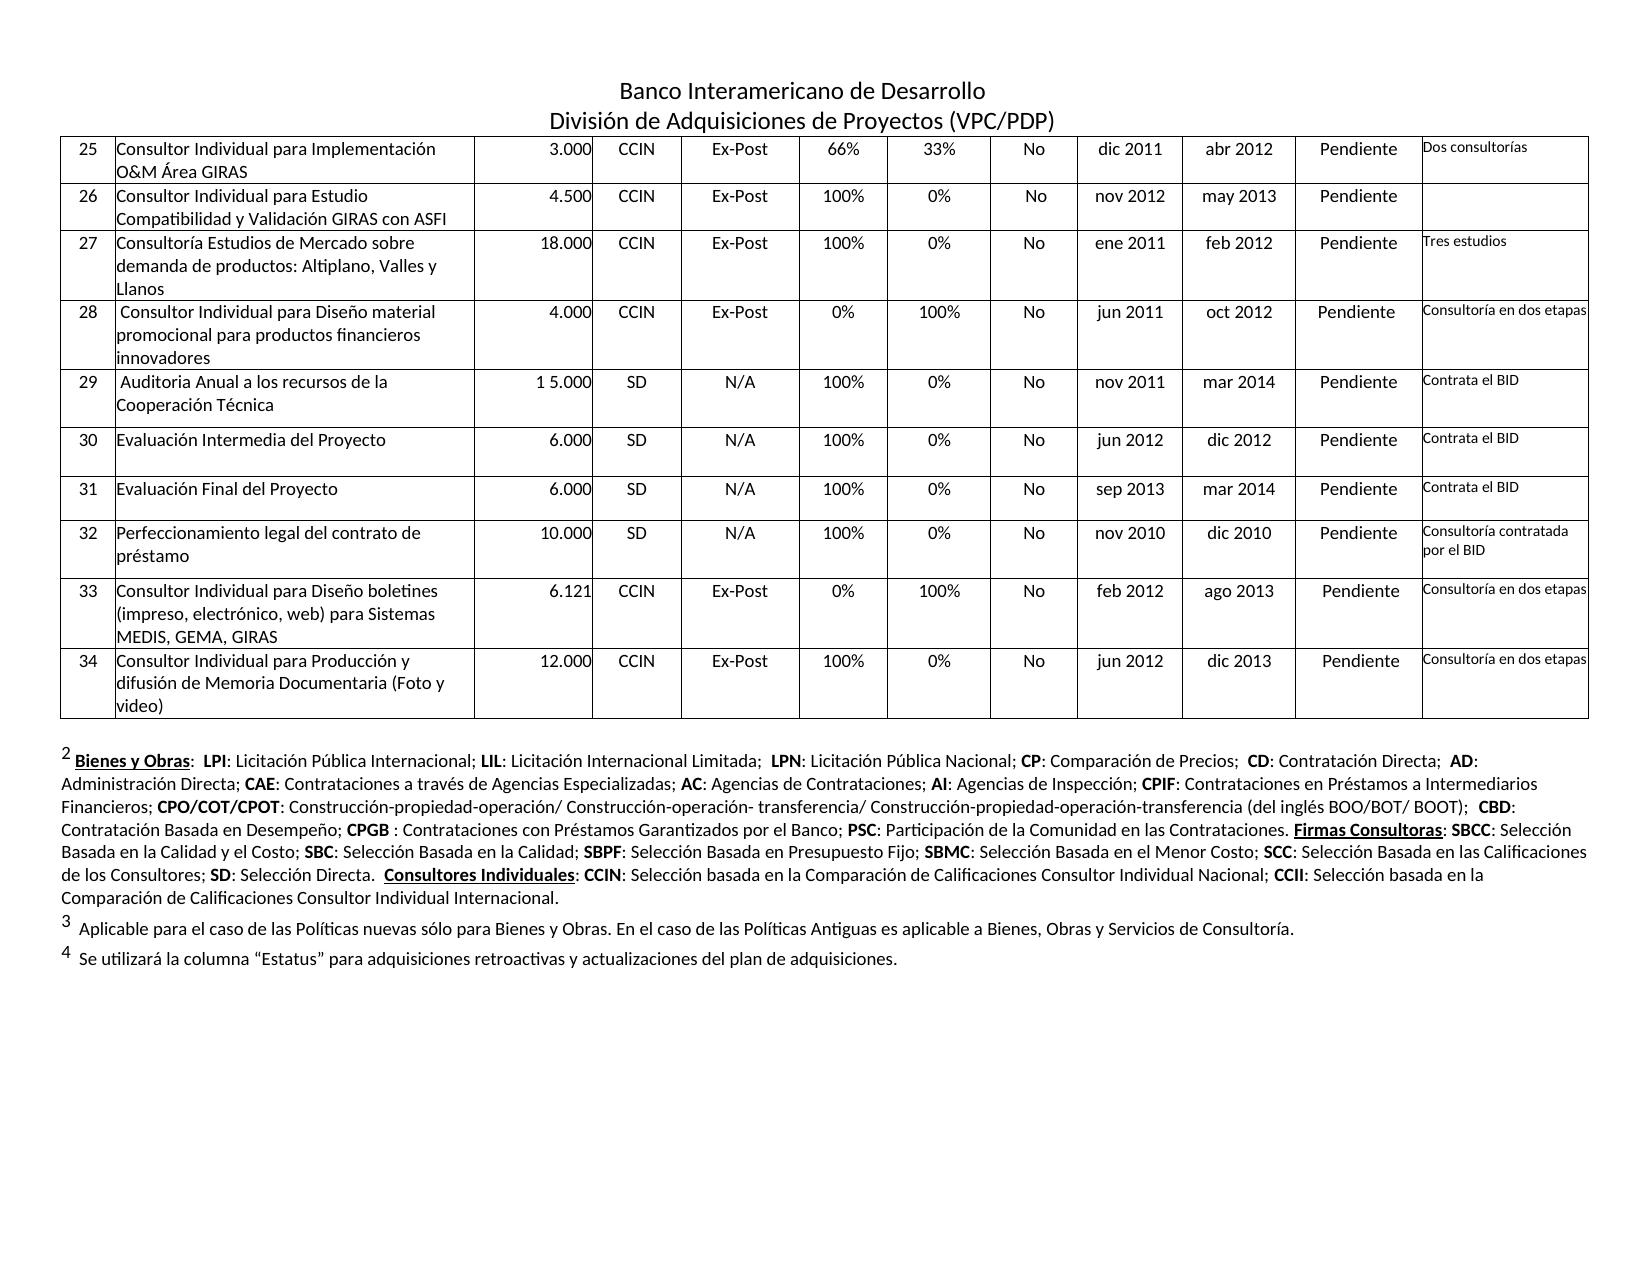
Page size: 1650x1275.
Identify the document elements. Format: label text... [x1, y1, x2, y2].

table_cell Pendiente [1296, 370, 1422, 427]
table_cell 18.000 [475, 231, 592, 299]
table_cell No [991, 301, 1077, 369]
table_cell SD [593, 521, 681, 578]
table_cell No [991, 184, 1077, 230]
table_cell 100% [888, 579, 990, 648]
table_cell Ex-Post [682, 231, 799, 299]
table_cell Consultor Individual para Diseño boletines (impreso, electrónico, web) para Sistemas MEDIS, GEMA, GIRAS [116, 579, 474, 648]
table_cell CCIN [593, 137, 681, 183]
table_cell No [991, 477, 1077, 520]
table_cell 66% [800, 137, 887, 183]
table_cell 100% [800, 184, 887, 230]
table_cell Consultoría en dos etapas [1423, 579, 1588, 648]
table_cell No [991, 231, 1077, 299]
table_cell Pendiente [1296, 301, 1422, 369]
table_cell nov 2011 [1078, 370, 1182, 427]
table_cell Consultoría en dos etapas [1423, 649, 1588, 718]
table_cell 32 [61, 521, 115, 578]
table_cell N/A [682, 370, 799, 427]
table_cell mar 2014 [1183, 370, 1295, 427]
table_cell Auditoria Anual a los recursos de la Cooperación Técnica [116, 370, 474, 427]
table_cell 28 [61, 301, 115, 369]
table_cell Pendiente [1296, 428, 1422, 476]
table_cell 10.000 [475, 521, 592, 578]
table_cell No [991, 428, 1077, 476]
table_cell 6.000 [475, 428, 592, 476]
table_cell No [991, 579, 1077, 648]
table_cell ene 2011 [1078, 231, 1182, 299]
table_cell oct 2012 [1183, 301, 1295, 369]
table_cell Dos consultorías [1423, 137, 1588, 183]
table_cell sep 2013 [1078, 477, 1182, 520]
table_cell 0% [888, 477, 990, 520]
table_cell 30 [61, 428, 115, 476]
table_cell 4.500 [475, 184, 592, 230]
table_cell Ex-Post [682, 137, 799, 183]
table_cell No [991, 521, 1077, 578]
table_cell feb 2012 [1078, 579, 1182, 648]
table_cell 0% [888, 428, 990, 476]
table_cell N/A [682, 477, 799, 520]
table_cell Evaluación Final del Proyecto [116, 477, 474, 520]
table_cell Contrata el BID [1423, 477, 1588, 520]
table_cell mar 2014 [1183, 477, 1295, 520]
table_cell 4.000 [475, 301, 592, 369]
table_cell CCIN [593, 231, 681, 299]
table_cell Consultor Individual para Producción y difusión de Memoria Documentaria (Foto y video) [116, 649, 474, 718]
table_cell Contrata el BID [1423, 428, 1588, 476]
table_cell 6.000 [475, 477, 592, 520]
table_cell Consultoría Estudios de Mercado sobre demanda de productos: Altiplano, Valles y Llanos [116, 231, 474, 299]
table_cell Pendiente [1296, 137, 1422, 183]
table_cell CCIN [593, 649, 681, 718]
table_cell 6.121 [475, 579, 592, 648]
table_cell 0% [888, 231, 990, 299]
table_cell Ex-Post [682, 649, 799, 718]
table_cell No [991, 370, 1077, 427]
table_cell 3.000 [475, 137, 592, 183]
table_cell 2 Bienes y Obras: LPI: Licitación Pública Internacional; LIL: Licitación Internacional Limitada; LPN: Licitación Pública Nacional; CP: Comparación de Precios; CD: Contratación Directa; AD: Administración Directa; CAE: Contrataciones a través de Agencias Especializadas; AC: Agencias de Contrataciones; AI: Agencias de Inspección; CPIF: Contrataciones en Préstamos a Intermediarios Financieros; CPO/COT/CPOT: Construcción-propiedad-operación/ Construcción-operación- transferencia/ Construcción-propiedad-operación-transferencia (del inglés BOO/BOT/ BOOT); CBD: Contratación Basada en Desempeño; CPGB : Contrataciones con Préstamos Garantizados por el Banco; PSC: Participación de la Comunidad en las Contrataciones. Firmas Consultoras: SBCC: Selección Basada en la Calidad y el Costo; SBC: Selección Basada en la Calidad; SBPF: Selección Basada en Presupuesto Fijo; SBMC: Selección Basada en el Menor Costo; SCC: Selección Basada en las Calificaciones de los Consultores; SD: Selección Directa. Consultores Individuales: CCIN: Selección basada en la Comparación de Calificaciones Consultor Individual Nacional; CCII: Selección basada en la Comparación de Calificaciones Consultor Individual Internacional. 3 Aplicable para el caso de las Políticas nuevas sólo para Bienes y Obras. En el caso de las Políticas Antiguas es aplicable a Bienes, Obras y Servicios de Consultoría. 4 Se utilizará la columna “Estatus” para adquisiciones retroactivas y actualizaciones del plan de adquisiciones. [61, 719, 1589, 970]
table_cell Consultor Individual para Diseño material promocional para productos financieros innovadores [116, 301, 474, 369]
table_cell dic 2010 [1183, 521, 1295, 578]
table_cell 0% [888, 370, 990, 427]
table_cell Evaluación Intermedia del Proyecto [116, 428, 474, 476]
table_cell feb 2012 [1183, 231, 1295, 299]
table_cell 0% [800, 301, 887, 369]
table_cell nov 2012 [1078, 184, 1182, 230]
table_cell 25 [61, 137, 115, 183]
table_cell No [991, 649, 1077, 718]
table_cell 34 [61, 649, 115, 718]
table_cell Contrata el BID [1423, 370, 1588, 427]
table_cell 27 [61, 231, 115, 299]
table_cell Pendiente [1296, 231, 1422, 299]
table_cell [1423, 184, 1588, 230]
table_cell 0% [888, 184, 990, 230]
table_cell Ex-Post [682, 579, 799, 648]
table_cell Pendiente [1296, 521, 1422, 578]
table_cell ago 2013 [1183, 579, 1295, 648]
table_cell 100% [800, 370, 887, 427]
table_cell N/A [682, 428, 799, 476]
table_cell Pendiente [1296, 477, 1422, 520]
table_cell Consultor Individual para Implementación O&M Área GIRAS [116, 137, 474, 183]
table_cell 31 [61, 477, 115, 520]
table_cell Pendiente [1296, 649, 1422, 718]
table_cell 0% [888, 649, 990, 718]
table_cell 12.000 [475, 649, 592, 718]
table_cell 0% [888, 521, 990, 578]
table_cell jun 2012 [1078, 428, 1182, 476]
table_cell Tres estudios [1423, 231, 1588, 299]
table_cell 1 5.000 [475, 370, 592, 427]
table_cell jun 2012 [1078, 649, 1182, 718]
table_cell Consultoría contratada por el BID [1423, 521, 1588, 578]
table_cell abr 2012 [1183, 137, 1295, 183]
table_cell dic 2012 [1183, 428, 1295, 476]
table_cell 29 [61, 370, 115, 427]
table_cell 100% [800, 521, 887, 578]
table_cell No [991, 137, 1077, 183]
table_cell jun 2011 [1078, 301, 1182, 369]
table_cell SD [593, 370, 681, 427]
table_cell CCIN [593, 184, 681, 230]
table_cell 33 [61, 579, 115, 648]
table_cell 100% [800, 231, 887, 299]
table_cell Pendiente [1296, 579, 1422, 648]
table_cell dic 2011 [1078, 137, 1182, 183]
table_cell N/A [682, 521, 799, 578]
table_cell 100% [888, 301, 990, 369]
table_cell 0% [800, 579, 887, 648]
table_cell Consultor Individual para Estudio Compatibilidad y Validación GIRAS con ASFI [116, 184, 474, 230]
table_cell 33% [888, 137, 990, 183]
table_cell dic 2013 [1183, 649, 1295, 718]
table_cell Ex-Post [682, 184, 799, 230]
table_cell CCIN [593, 301, 681, 369]
table_cell may 2013 [1183, 184, 1295, 230]
table_cell 100% [800, 649, 887, 718]
table_cell CCIN [593, 579, 681, 648]
table_cell 100% [800, 477, 887, 520]
table_cell Consultoría en dos etapas [1423, 301, 1588, 369]
table_cell nov 2010 [1078, 521, 1182, 578]
table_cell 26 [61, 184, 115, 230]
table_cell SD [593, 428, 681, 476]
table_cell 100% [800, 428, 887, 476]
table_cell Pendiente [1296, 184, 1422, 230]
table_cell Ex-Post [682, 301, 799, 369]
table_cell Perfeccionamiento legal del contrato de préstamo [116, 521, 474, 578]
table_cell SD [593, 477, 681, 520]
